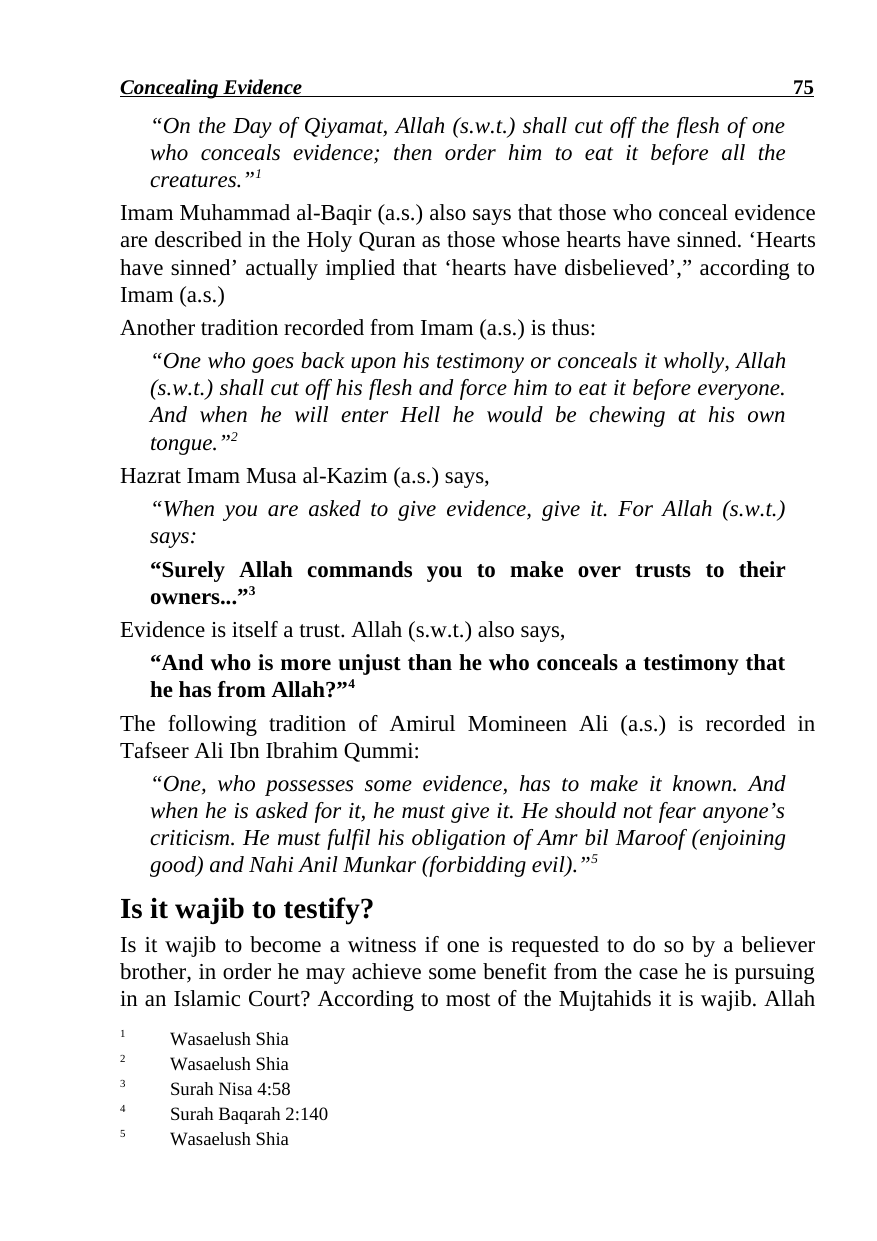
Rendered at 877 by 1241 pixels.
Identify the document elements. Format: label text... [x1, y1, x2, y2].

text Hazrat Imam Musa al-Kazim (a.s.) says, [120, 462, 817, 489]
text “One, who possesses some evidence, has to make it known. And when he is asked for it, he must give it. He should not fear anyone’s criticism. He must fulfil his obligation of Amr bil Maroof (enjoining good) and Nahi Anil Munkar (forbidding evil).” [150, 770, 787, 878]
text “One who goes back upon his testimony or conceals it wholly, Allah (s.w.t.) shall cut off his flesh and force him to eat it before everyone. And when he will enter Hell he would be chewing at his own tongue.” [150, 347, 787, 455]
subtitle Is it wajib to testify? [120, 891, 817, 924]
text Evidence is itself a trust. Allah (s.w.t.) also says, [120, 616, 817, 643]
text “And who is more unjust than he who conceals a testimony that he has from Allah?” [150, 649, 787, 703]
text “When you are asked to give evidence, give it. For Allah (s.w.t.) says: [150, 495, 787, 549]
text Another tradition recorded from Imam (a.s.) is thus: [120, 314, 817, 341]
text Imam Muhammad al-Baqir (a.s.) also says that those who conceal evidence are described in the Holy Quran as those whose hearts have sinned. ‘Hearts have sinned’ actually implied that ‘hearts have disbelieved’,” according to Imam (a.s.) [120, 199, 817, 307]
text The following tradition of Amirul Momineen Ali (a.s.) is recorded in Tafseer Ali Ibn Ibrahim Qummi: [120, 709, 817, 764]
text “Surely Allah commands you to make over trusts to their owners...” [150, 555, 787, 609]
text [120, 931, 817, 1012]
text “On the Day of Qiyamat, Allah (s.w.t.) shall cut off the flesh of one who conceals evidence; then order him to eat it before all the creatures.” [150, 112, 787, 193]
